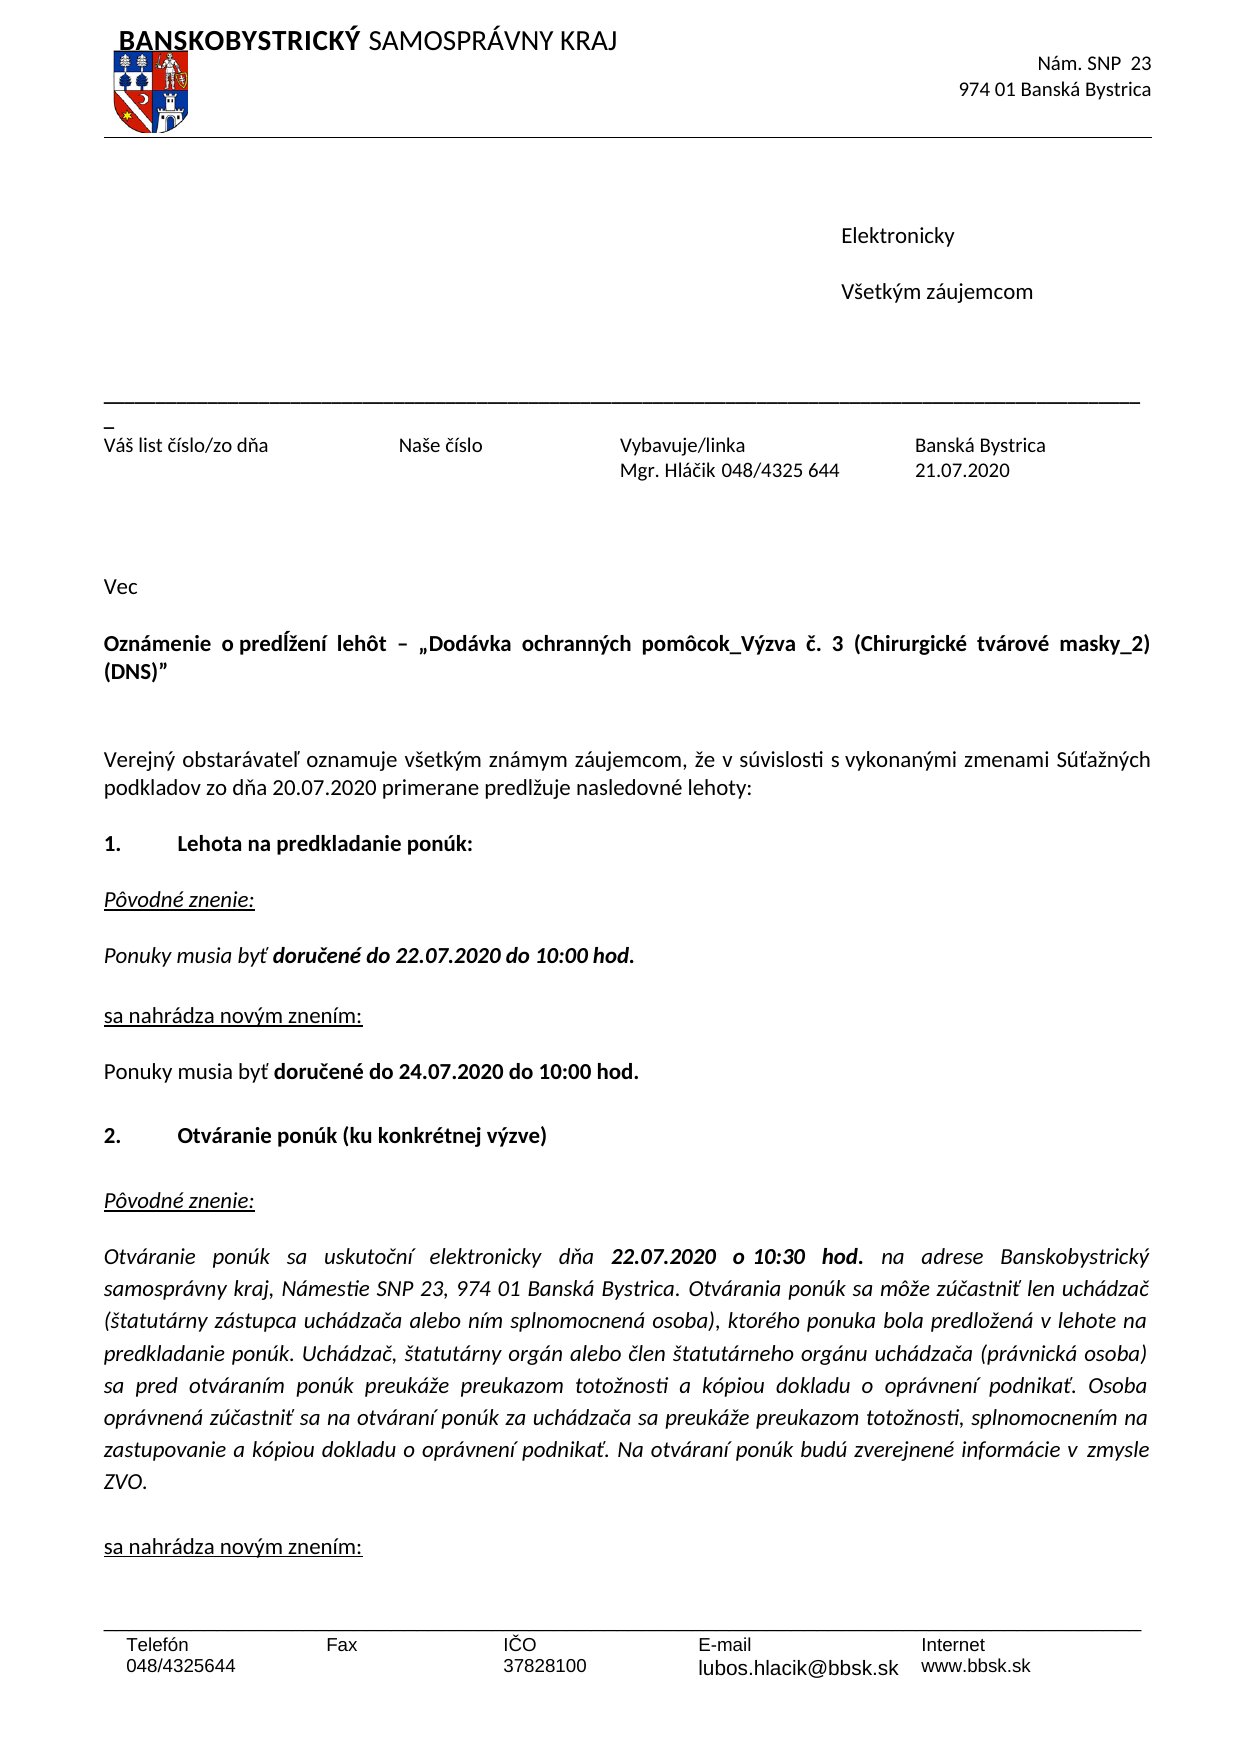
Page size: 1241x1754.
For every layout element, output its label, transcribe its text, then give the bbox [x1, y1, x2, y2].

text Váš list číslo/zo dňa Naše číslo Vybavuje/linka Banská Bystrica [103, 432, 1152, 457]
text Pôvodné znenie: [103, 1186, 1152, 1214]
subtitle Oznámenie o predĺžení lehôt – „Dodávka ochranných pomôcok_Výzva č. 3 (Chirurgické tvárové masky_2) (DNS)” [103, 629, 1152, 685]
text Ponuky musia byť doručené do 24.07.2020 do 10:00 hod. [103, 1057, 1152, 1085]
text 2. Otváranie ponúk (ku konkrétnej výzve) [103, 1122, 1152, 1150]
text Mgr. Hláčik 048/4325 644 21.07.2020 [103, 457, 1152, 483]
text Otváranie ponúk sa uskutoční elektronicky dňa 22.07.2020 o 10:30 hod. na adrese Banskobystrický samosprávny kraj, Námestie SNP 23, 974 01 Banská Bystrica. Otvárania ponúk sa môže zúčastniť len uchádzač (štatutárny zástupca uchádzača alebo ním splnomocnená osoba), ktorého ponuka bola predložená v lehote na predkladanie ponúk. Uchádzač, štatutárny orgán alebo člen štatutárneho orgánu uchádzača (právnická osoba) sa pred otváraním ponúk preukáže preukazom totožnosti a kópiou dokladu o oprávnení podnikať. Osoba oprávnená zúčastniť sa na otváraní ponúk za uchádzača sa preukáže preukazom totožnosti, splnomocnením na zastupovanie a kópiou dokladu o oprávnení podnikať. Na otváraní ponúk budú zverejnené informácie v zmysle ZVO. [103, 1242, 1152, 1495]
text _____________________________________________________________________________________________________ [103, 381, 1152, 432]
text Vec [103, 572, 1152, 600]
text sa nahrádza novým znením: [103, 1532, 1152, 1560]
text Všetkým záujemcom [693, 277, 1152, 305]
text Ponuky musia byť doručené do 22.07.2020 do 10:00 hod. [103, 941, 1152, 969]
text Verejný obstarávateľ oznamuje všetkým známym záujemcom, že v súvislosti s vykonanými zmenami Súťažných podkladov zo dňa 20.07.2020 primerane predlžuje nasledovné lehoty: [103, 745, 1152, 801]
text Elektronicky [693, 221, 1152, 249]
text sa nahrádza novým znením: [103, 1001, 1152, 1029]
picture [112, 50, 188, 132]
text Pôvodné znenie: [103, 885, 1152, 913]
text 1. Lehota na predkladanie ponúk: [103, 801, 1152, 857]
